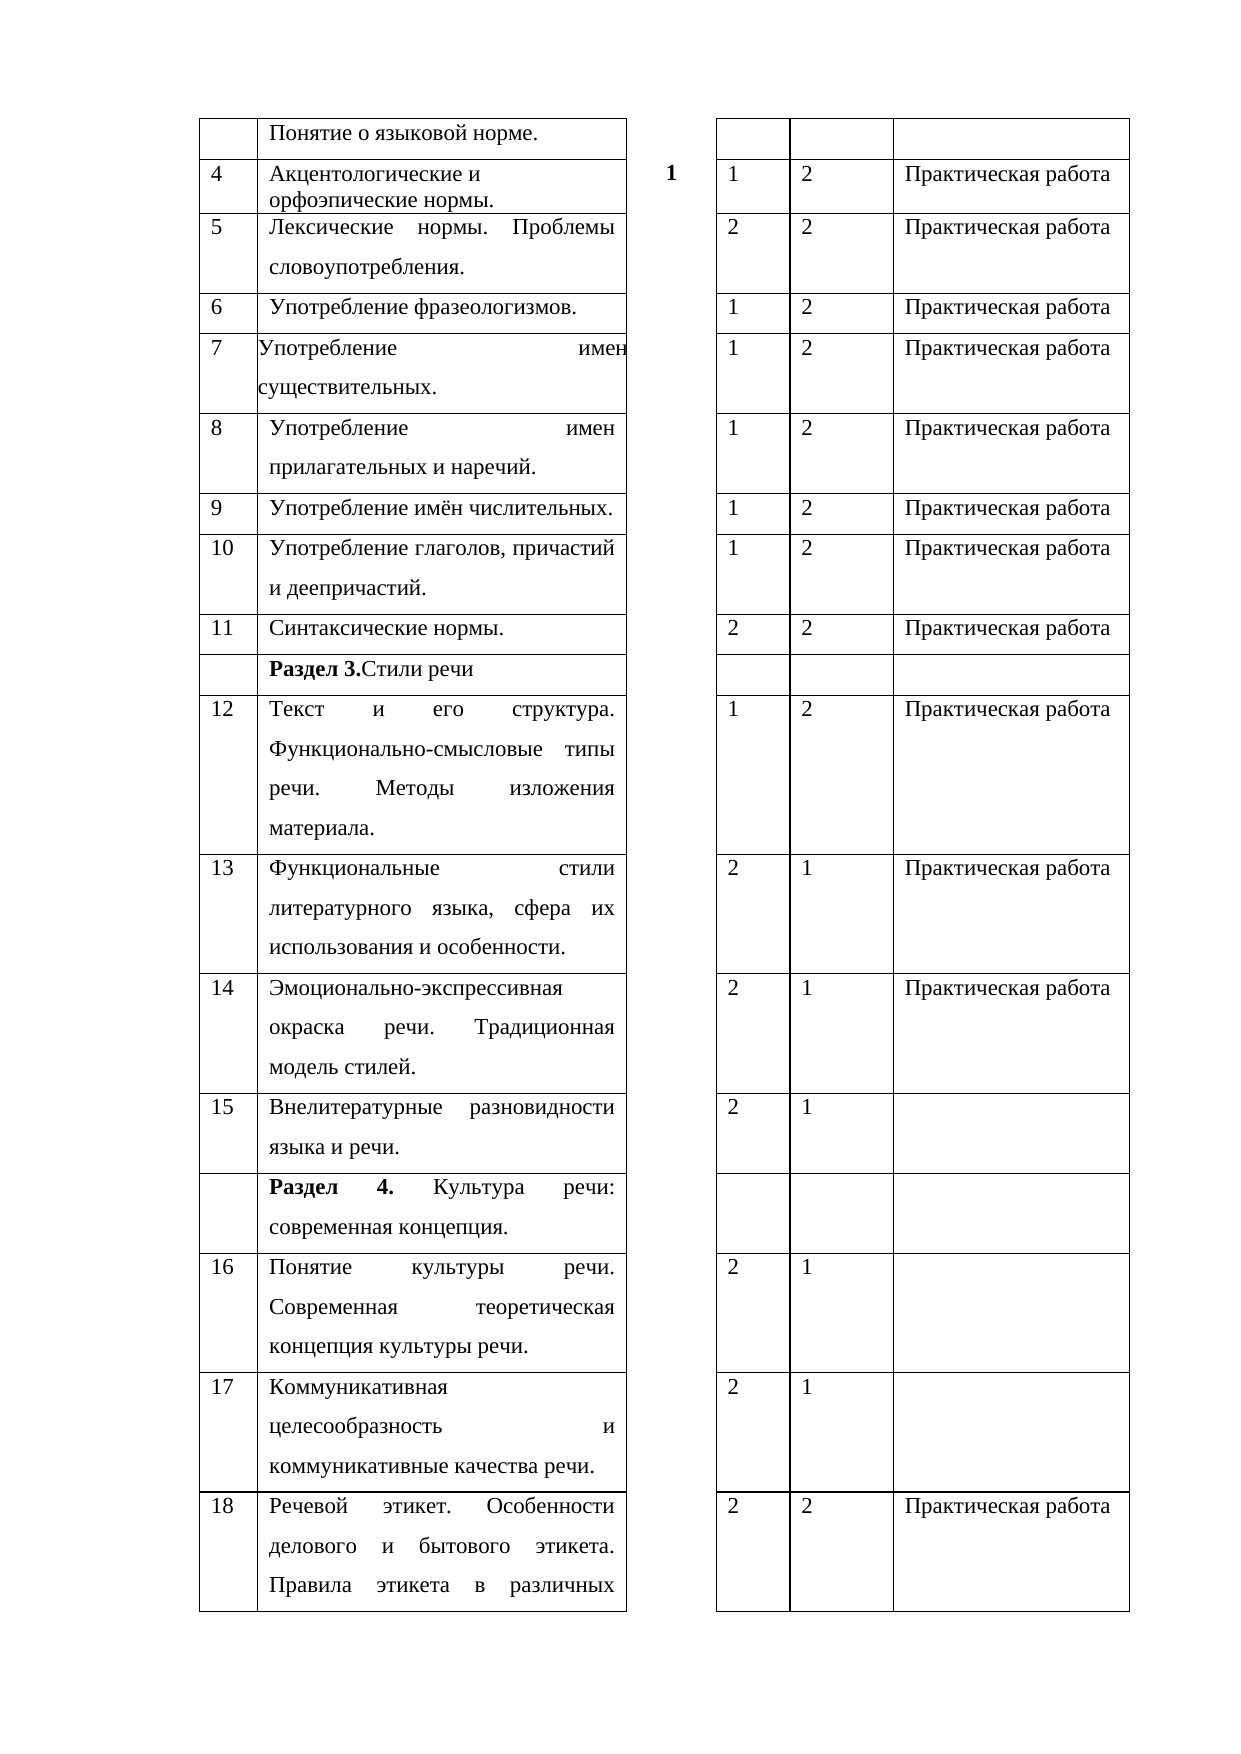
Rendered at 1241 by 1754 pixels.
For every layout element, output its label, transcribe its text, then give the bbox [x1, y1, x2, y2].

table_cell 2 [717, 1254, 789, 1372]
table_cell Практическая работа [894, 535, 1129, 613]
table_cell Практическая работа [894, 334, 1129, 413]
table_cell 10 [200, 535, 257, 613]
table_cell 6 [200, 294, 257, 333]
table_cell [717, 655, 789, 694]
table_cell Раздел 3.Стили речи [258, 655, 626, 694]
table_cell Практическая работа [894, 615, 1129, 654]
table_cell Практическая работа [894, 696, 1129, 853]
table_cell Практическая работа [894, 160, 1129, 212]
table_cell 2 [791, 334, 893, 413]
table_cell 2 [791, 214, 893, 292]
table_cell Внелитературные разновидности языка и речи. [258, 1094, 626, 1172]
table_cell [791, 655, 893, 694]
table_cell 9 [200, 494, 257, 533]
table_cell 11 [200, 615, 257, 654]
table_cell 2 [791, 160, 893, 212]
table_cell Акцентологические и орфоэпические нормы. [258, 160, 626, 212]
table_cell 17 [200, 1373, 257, 1491]
table_cell Употребление имен существительных. [258, 334, 626, 413]
table_cell 14 [200, 974, 257, 1092]
table_cell 1 [791, 1094, 893, 1172]
table_cell 1 [717, 696, 789, 853]
table_cell 2 [717, 1094, 789, 1172]
table_cell Синтаксические нормы. [258, 615, 626, 654]
table_cell 1 [791, 1254, 893, 1372]
table_cell Практическая работа [894, 974, 1129, 1092]
table_cell Эмоционально-экспрессивная окраска речи. Традиционная модель стилей. [258, 974, 626, 1092]
table_cell Практическая работа [894, 1493, 1129, 1611]
table_cell 2 [717, 1493, 789, 1611]
table_cell 2 [717, 214, 789, 292]
table_cell Понятие культуры речи. Современная теоретическая концепция культуры речи. [258, 1254, 626, 1372]
table_cell 7 [200, 334, 257, 413]
table_cell 15 [200, 1094, 257, 1172]
table_cell 18 [200, 1493, 257, 1611]
table_cell Употребление глаголов, причастий и деепричастий. [258, 535, 626, 613]
table_cell Текст и его структура. Функционально-смысловые типы речи. Методы изложения материала. [258, 696, 626, 853]
table_cell 1 [791, 974, 893, 1092]
table_cell 1 [717, 160, 789, 212]
table_cell Практическая работа [894, 855, 1129, 973]
table_cell 1 [717, 494, 789, 533]
table_cell 1 [717, 414, 789, 493]
table_cell Практическая работа [894, 294, 1129, 333]
table_cell Функциональные стили литературного языка, сфера их использования и особенности. [258, 855, 626, 973]
table_cell 1 [717, 294, 789, 333]
table_cell 2 [791, 494, 893, 533]
table_cell [200, 655, 257, 694]
table_cell 4 [200, 160, 257, 212]
table_cell 2 [717, 855, 789, 973]
table_cell Употребление имен прилагательных и наречий. [258, 414, 626, 493]
table_cell [894, 1373, 1129, 1491]
table_cell Употребление фразеологизмов. [258, 294, 626, 333]
table_cell 1 [791, 855, 893, 973]
table_cell 16 [200, 1254, 257, 1372]
table_cell 3 [200, 119, 257, 159]
table_cell 1 [717, 119, 789, 159]
table_cell Коммуникативная целесообразность и коммуникативные качества речи. [258, 1373, 626, 1491]
table_cell Практическая работа [894, 214, 1129, 292]
table_cell [894, 119, 1129, 159]
table_cell 13 [200, 855, 257, 973]
table_cell [894, 1174, 1129, 1252]
table_cell 12 [200, 696, 257, 853]
table_cell 2 [717, 1373, 789, 1491]
table_cell 2 [791, 615, 893, 654]
table_cell 2 [791, 1493, 893, 1611]
table_cell [200, 1174, 257, 1252]
table_cell [717, 1174, 789, 1252]
table_cell 1 [791, 119, 893, 159]
table_cell [791, 1174, 893, 1252]
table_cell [258, 119, 626, 159]
table_cell [894, 1254, 1129, 1372]
table_cell 5 [200, 214, 257, 292]
table_cell 1 [717, 334, 789, 413]
table_cell Раздел 4. Культура речи: современная концепция. [258, 1174, 626, 1252]
table_cell 1 [717, 535, 789, 613]
table_cell Употребление имён числительных. [258, 494, 626, 533]
table_cell 2 [791, 535, 893, 613]
table_cell [894, 1094, 1129, 1172]
table_cell Лексические нормы. Проблемы словоупотребления. [258, 214, 626, 292]
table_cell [258, 1493, 626, 1611]
table_cell 8 [200, 414, 257, 493]
table_cell 2 [791, 294, 893, 333]
table_cell Практическая работа [894, 494, 1129, 533]
table_cell Практическая работа [894, 414, 1129, 493]
table_cell 2 [791, 696, 893, 853]
table_cell 2 [717, 615, 789, 654]
table_cell 2 [717, 974, 789, 1092]
table_cell 1 [791, 1373, 893, 1491]
table_cell 2 [791, 414, 893, 493]
table_cell [894, 655, 1129, 694]
